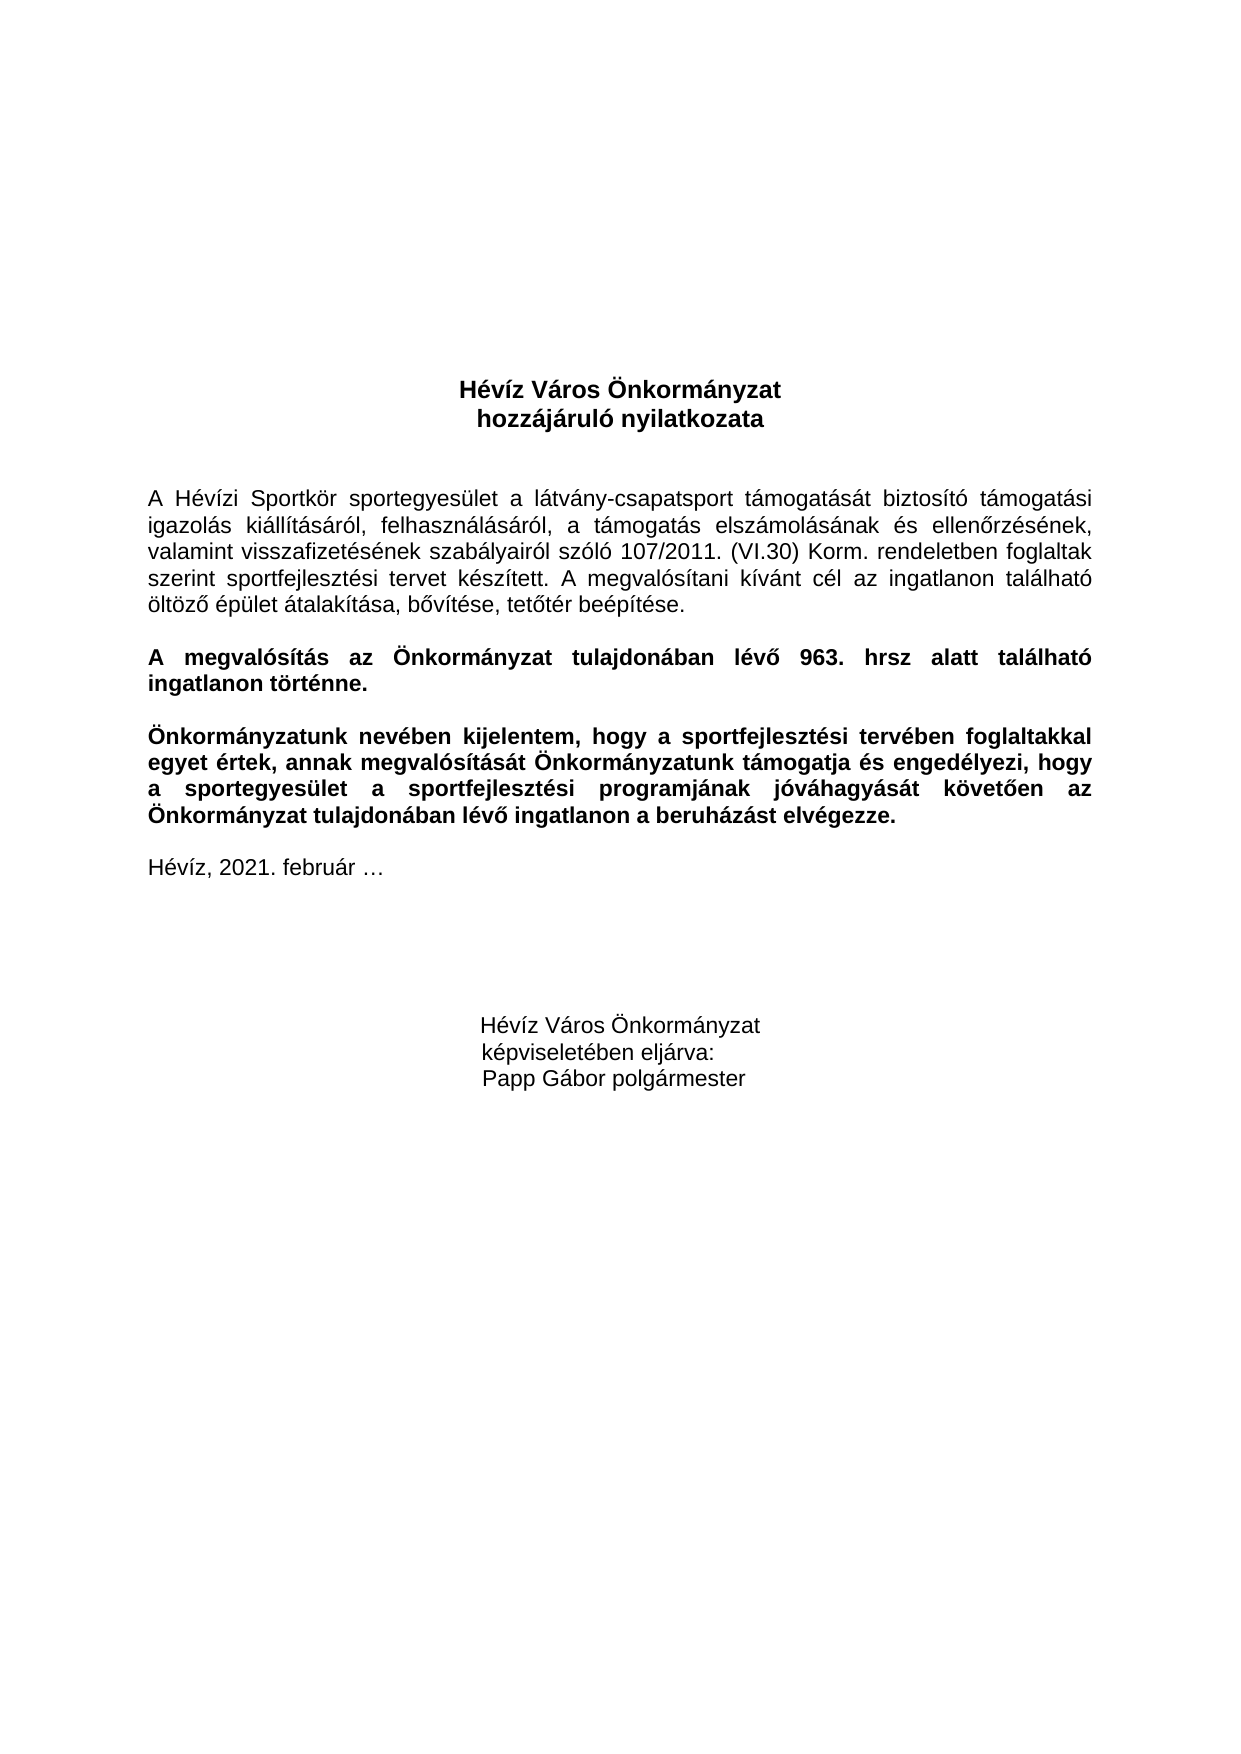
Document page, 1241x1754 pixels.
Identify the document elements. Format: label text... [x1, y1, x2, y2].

text Önkormányzatunk nevében kijelentem, hogy a sportfejlesztési tervében foglaltakkal egyet értek, annak megvalósítását Önkormányzatunk támogatja és engedélyezi, hogy a sportegyesület a sportfejlesztési programjának jóváhagyását követően az Önkormányzat tulajdonában lévő ingatlanon a beruházást elvégezze. [148, 723, 1093, 828]
text Hévíz Város Önkormányzat [148, 1012, 1093, 1039]
text A megvalósítás az Önkormányzat tulajdonában lévő 963. hrsz alatt található ingatlanon történne. [148, 643, 1093, 696]
text Hévíz, 2021. február … [148, 854, 1093, 881]
text képviseletében eljárva: [29, 1039, 1093, 1065]
text A Hévízi Sportkör sportegyesület a látvány-csapatsport támogatását biztosító támogatási igazolás kiállításáról, felhasználásáról, a támogatás elszámolásának és ellenőrzésének, valamint visszafizetésének szabályairól szóló 107/2011. (VI.30) Korm. rendeletben foglaltak szerint sportfejlesztési tervet készített. A megvalósítani kívánt cél az ingatlanon található öltöző épület átalakítása, bővítése, tetőtér beépítése. [148, 485, 1093, 617]
text Papp Gábor polgármester [29, 1065, 1093, 1092]
text Hévíz Város Önkormányzat [148, 375, 1093, 404]
text hozzájáruló nyilatkozata [148, 404, 1093, 433]
